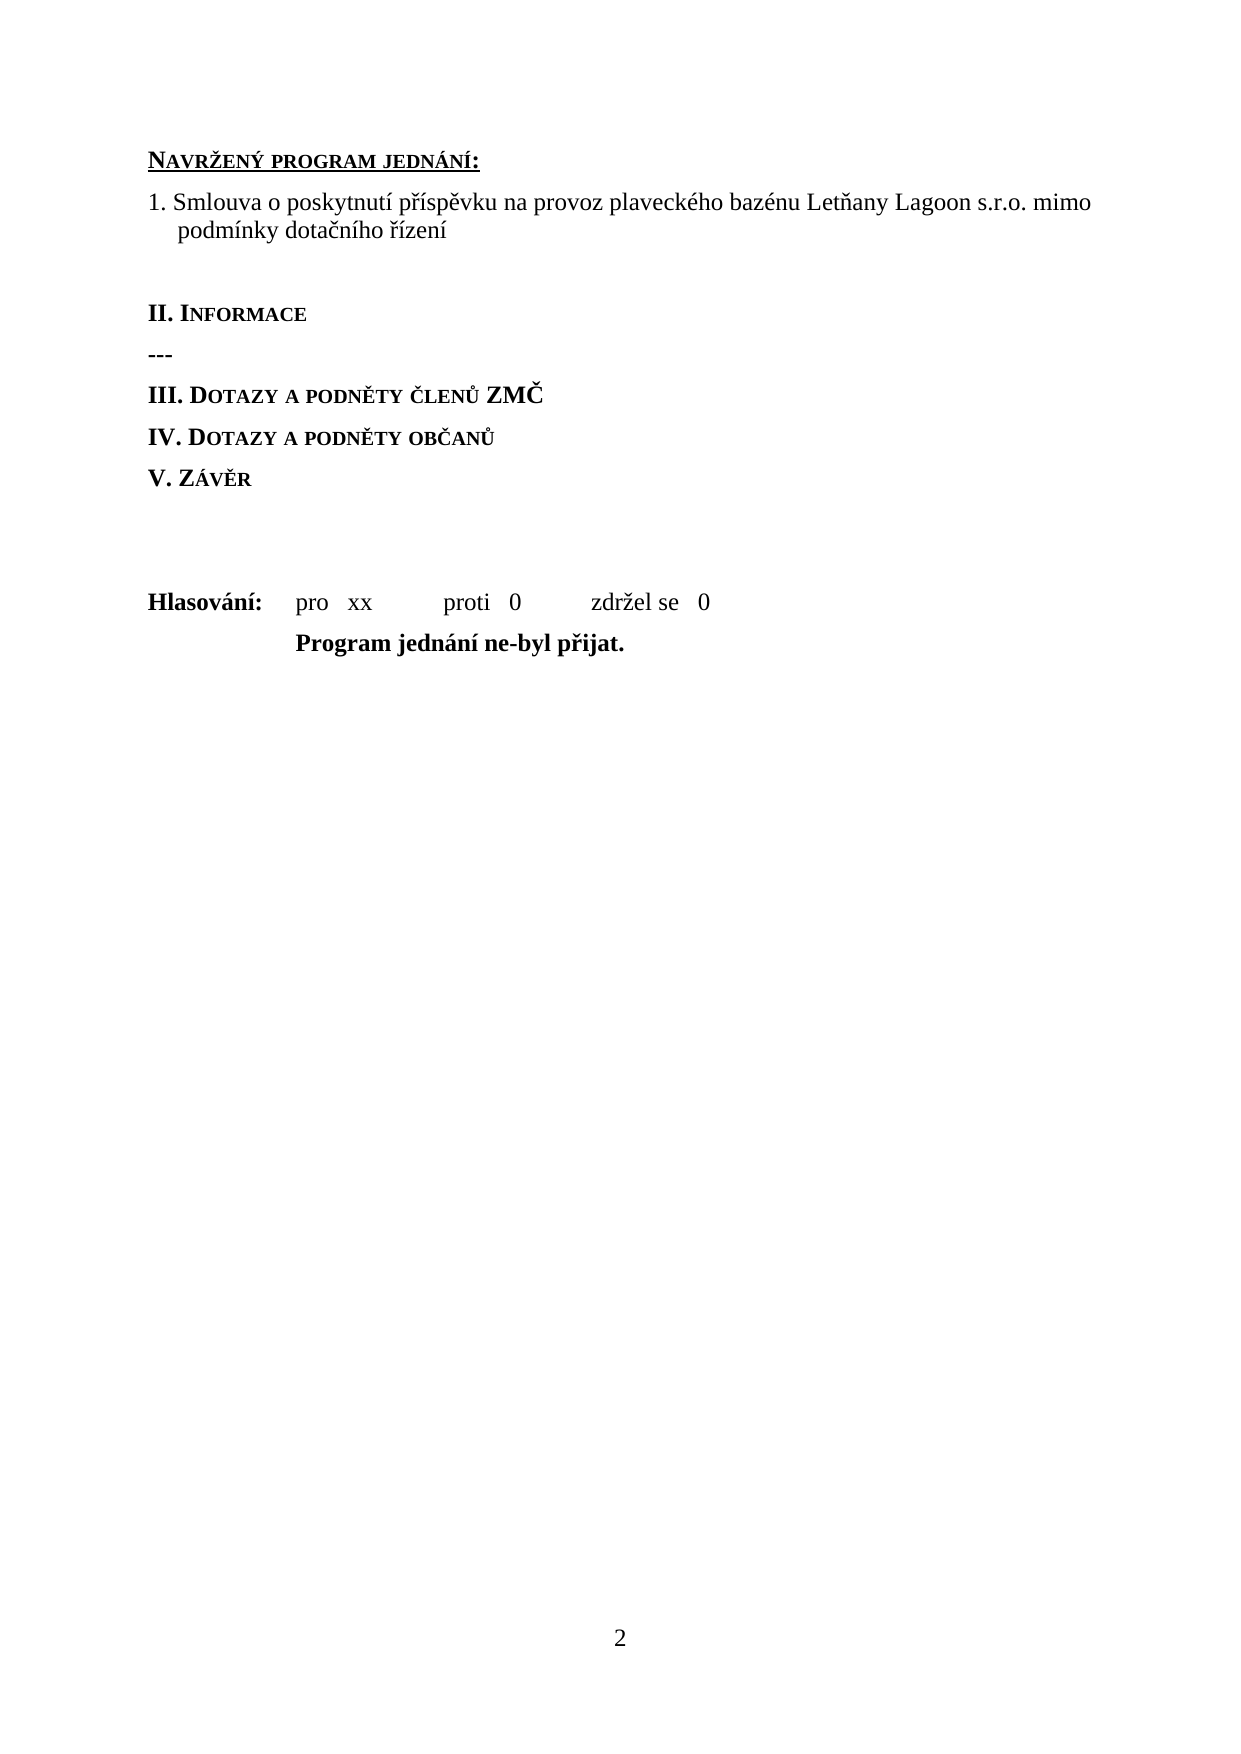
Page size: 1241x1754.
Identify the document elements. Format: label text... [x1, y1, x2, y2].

text II. Informace [148, 298, 1093, 327]
text IV. Dotazy a podněty občanů [148, 422, 1093, 450]
text V. Závěr [148, 463, 1093, 492]
subtitle Hlasování: pro xx proti 0 zdržel se 0 [148, 587, 1093, 615]
subtitle Navržený program jednání: [148, 145, 1093, 174]
text --- [148, 339, 1093, 368]
subtitle III. Dotazy a podněty členů ZMČ [148, 380, 1093, 409]
text Program jednání ne-byl přijat. [148, 628, 1093, 657]
text 1. Smlouva o poskytnutí příspěvku na provoz plaveckého bazénu Letňany Lagoon s.r.o. mimo podmínky dotačního řízení [148, 187, 1093, 244]
